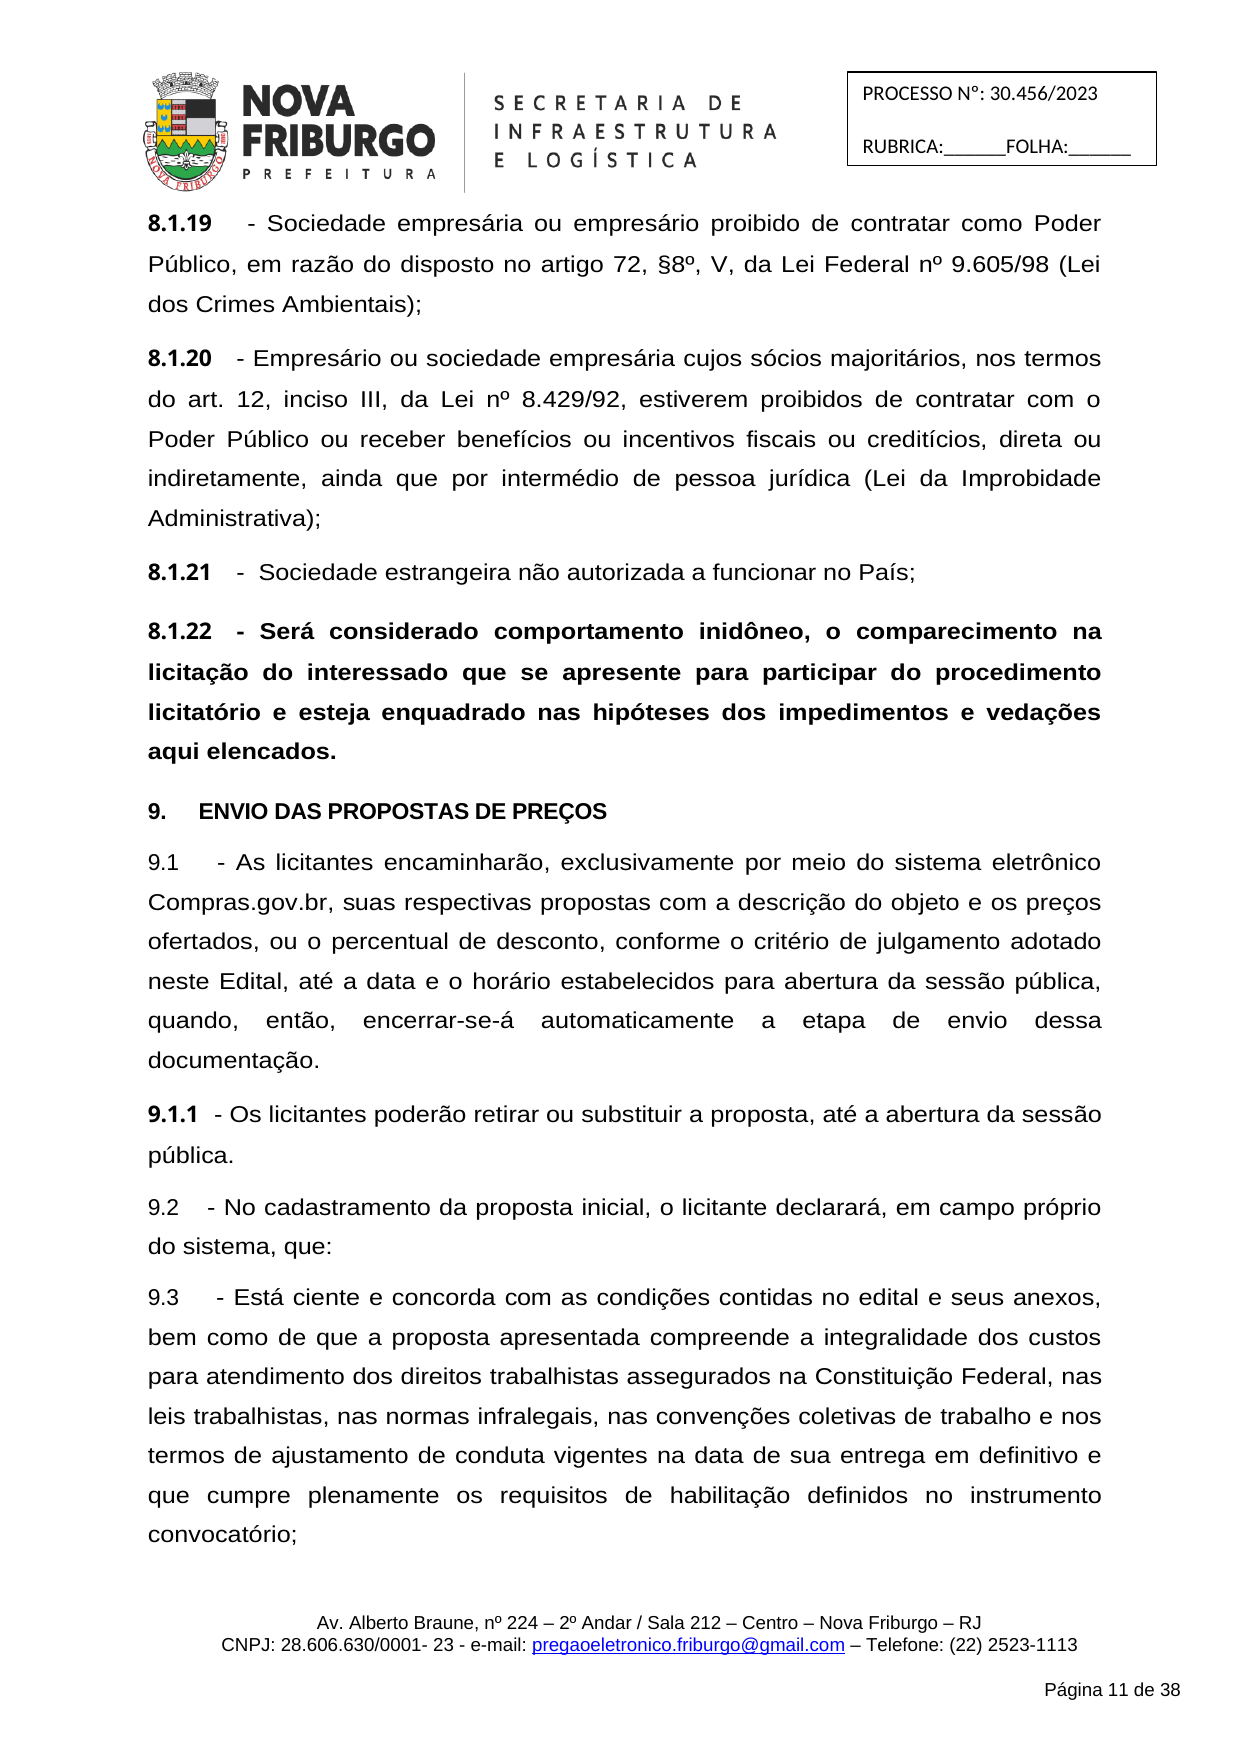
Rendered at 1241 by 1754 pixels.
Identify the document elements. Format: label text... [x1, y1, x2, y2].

list - Os licitantes poderão retirar ou substituir a proposta, até a abertura da sessão pública. [148, 1098, 1103, 1169]
list - No cadastramento da proposta inicial, o licitante declarará, em campo próprio do sistema, que: [148, 1194, 1103, 1259]
list - Será considerado comportamento inidôneo, o comparecimento na licitação do interessado que se apresente para participar do procedimento licitatório e esteja enquadrado nas hipóteses dos impedimentos e vedações aqui elencados. [148, 614, 1103, 764]
picture [118, 44, 809, 204]
list ENVIO DAS PROPOSTAS DE PREÇOS [148, 798, 1103, 824]
list - Sociedade estrangeira não autorizada a funcionar no País; [148, 556, 1103, 587]
list - Empresário ou sociedade empresária cujos sócios majoritários, nos termos do art. 12, inciso III, da Lei nº 8.429/92, estiverem proibidos de contratar com o Poder Público ou receber benefícios ou incentivos fiscais ou creditícios, direta ou indiretamente, ainda que por intermédio de pessoa jurídica (Lei da Improbidade Administrativa); [148, 342, 1103, 531]
list - Está ciente e concorda com as condições contidas no edital e seus anexos, bem como de que a proposta apresentada compreende a integralidade dos custos para atendimento dos direitos trabalhistas assegurados na Constituição Federal, nas leis trabalhistas, nas normas infralegais, nas convenções coletivas de trabalho e nos termos de ajustamento de conduta vigentes na data de sua entrega em definitivo e que cumpre plenamente os requisitos de habilitação definidos no instrumento convocatório; [148, 1284, 1103, 1548]
list - Sociedade empresária ou empresário proibido de contratar como Poder Público, em razão do disposto no artigo 72, §8º, V, da Lei Federal nº 9.605/98 (Lei dos Crimes Ambientais); [148, 207, 1103, 317]
list - As licitantes encaminharão, exclusivamente por meio do sistema eletrônico Compras.gov.br, suas respectivas propostas com a descrição do objeto e os preços ofertados, ou o percentual de desconto, conforme o critério de julgamento adotado neste Edital, até a data e o horário estabelecidos para abertura da sessão pública, quando, então, encerrar-se-á automaticamente a etapa de envio dessa documentação. [148, 849, 1103, 1073]
